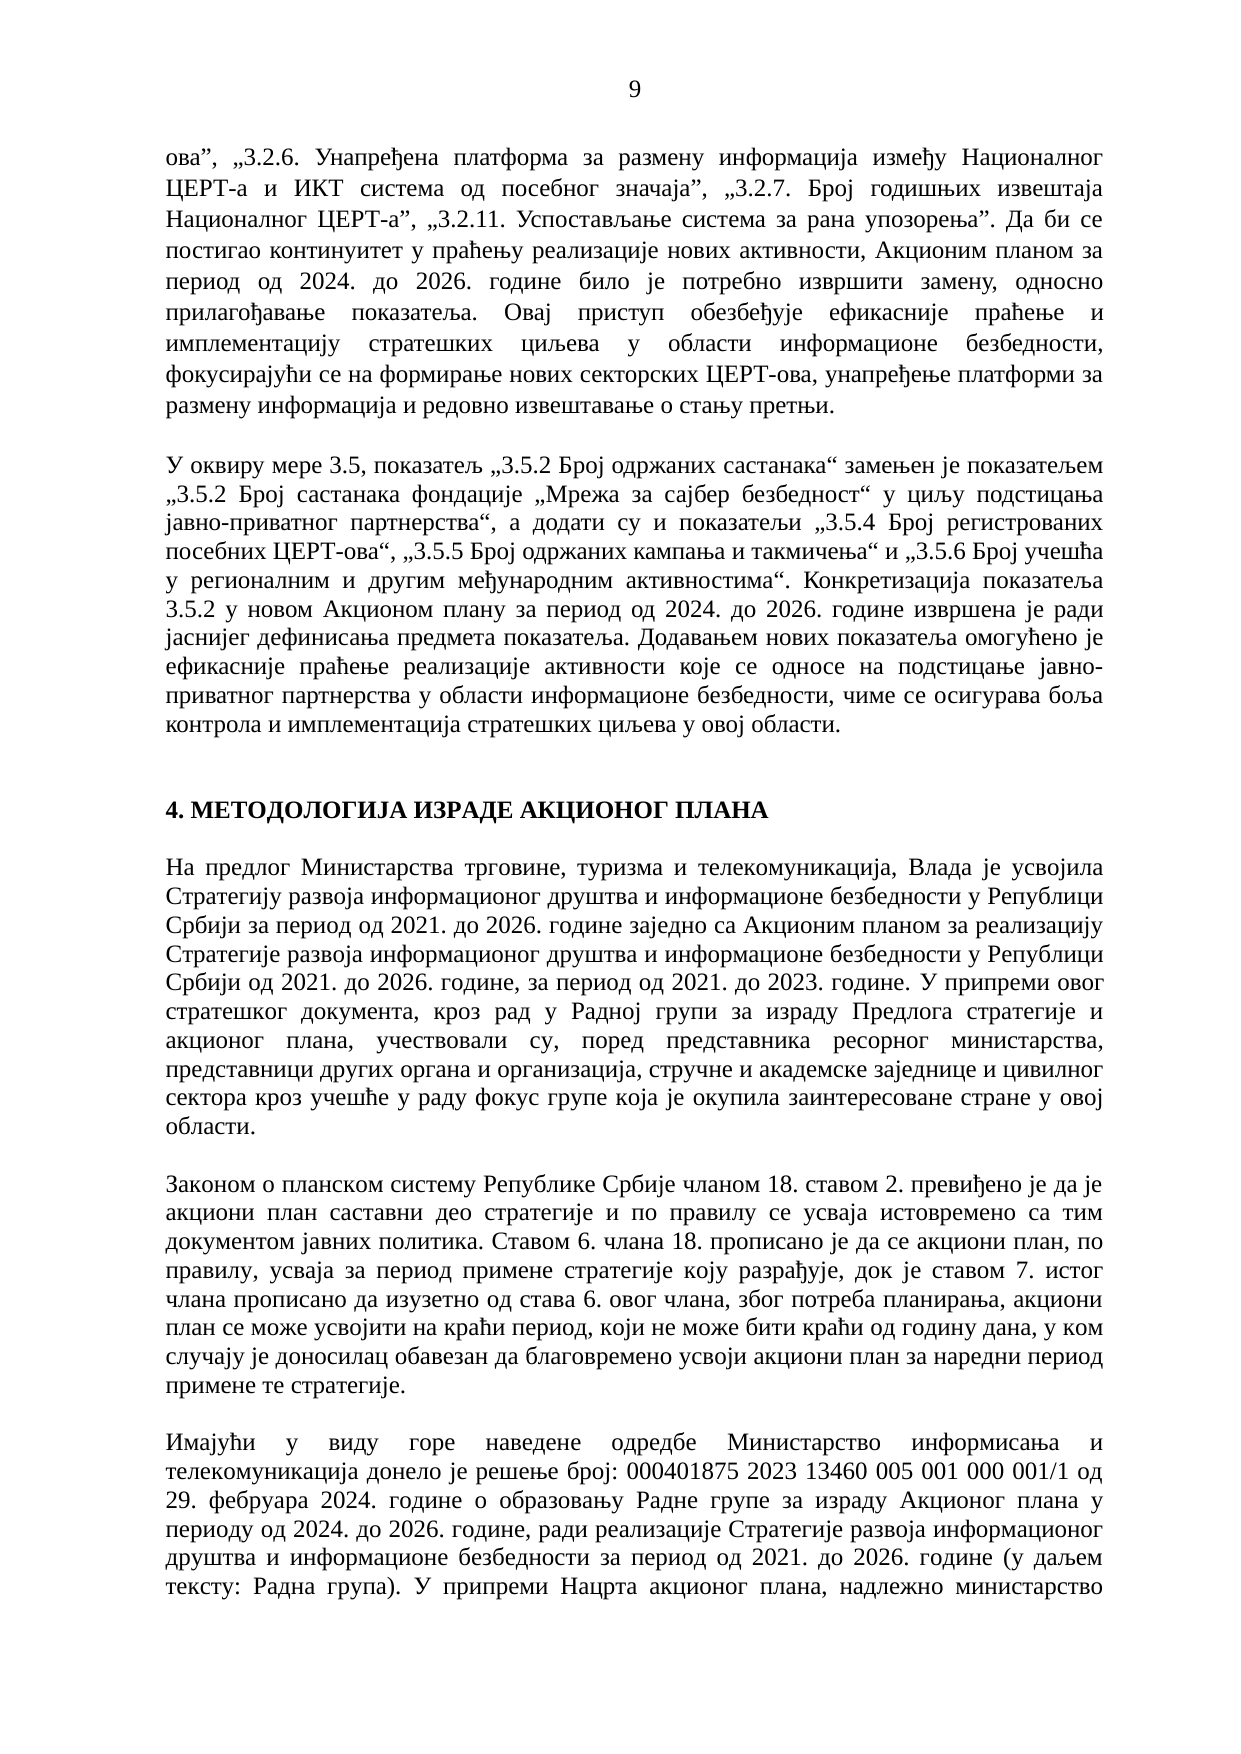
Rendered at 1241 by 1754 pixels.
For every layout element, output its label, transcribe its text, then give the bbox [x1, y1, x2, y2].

text У оквиру мере 3.5, показатељ „3.5.2 Број одржаних састанака“ замењен је показатељем „3.5.2 Број састанака фондације „Мрежа за сајбер безбедност“ у циљу подстицања јавно-приватног партнерства“, а додати су и показатељи „3.5.4 Број регистрованих посебних ЦЕРТ-ова“, „3.5.5 Број одржаних кампања и такмичења“ и „3.5.6 Број учешћа у регионалним и другим међународним активностима“. Конкретизација показатеља 3.5.2 у новом Акционом плану за период од 2024. до 2026. године извршена је ради јаснијег дефинисања предмета показатеља. Додавањем нових показатеља омогућено је ефикасније праћење реализације активности које се односе на подстицање јавно-приватног партнерства у области информационе безбедности, чиме се осигурава боља контрола и имплементација стратешких циљева у овој области. [165, 450, 1104, 737]
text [165, 142, 1104, 419]
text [165, 1427, 1104, 1600]
text Законом о планском систему Републике Србије чланом 18. ставом 2. превиђено је да је акциони план саставни део стратегије и по правилу се усваја истовремено са тим документом јавних политика. Ставом 6. члана 18. прописано је да се акциони план, по правилу, усваја за период примене стратегије коју разрађује, док је ставом 7. истог члана прописано да изузетно од става 6. овог члана, због потреба планирања, акциони план се може усвојити на краћи период, који не може бити краћи од годину дана, у ком случају је доносилац обавезан да благовремено усвоји акциони план за наредни период примене те стратегије. [165, 1169, 1104, 1399]
text 4. МЕТОДОЛОГИЈА ИЗРАДЕ АКЦИОНОГ ПЛАНА [165, 795, 1104, 824]
text На предлог Министарства трговине, туризма и телекомуникација, Влада је усвојила Стратегију развоја информационог друштва и информационе безбедности у Републици Србији за период од 2021. до 2026. године заједно са Акционим планом за реализацију Стратегије развоја информационог друштва и информационе безбедности у Републици Србији од 2021. до 2026. године, за период од 2021. до 2023. године. У припреми овог стратешког документа, кроз рад у Радној групи за израду Предлога стратегије и акционог плана, учествовали су, поред представника ресорног министарства, представници других органа и организација, стручне и академске заједнице и цивилног сектора кроз учешће у раду фокус групе која је окупила заинтересоване стране у овој области. [165, 852, 1104, 1140]
